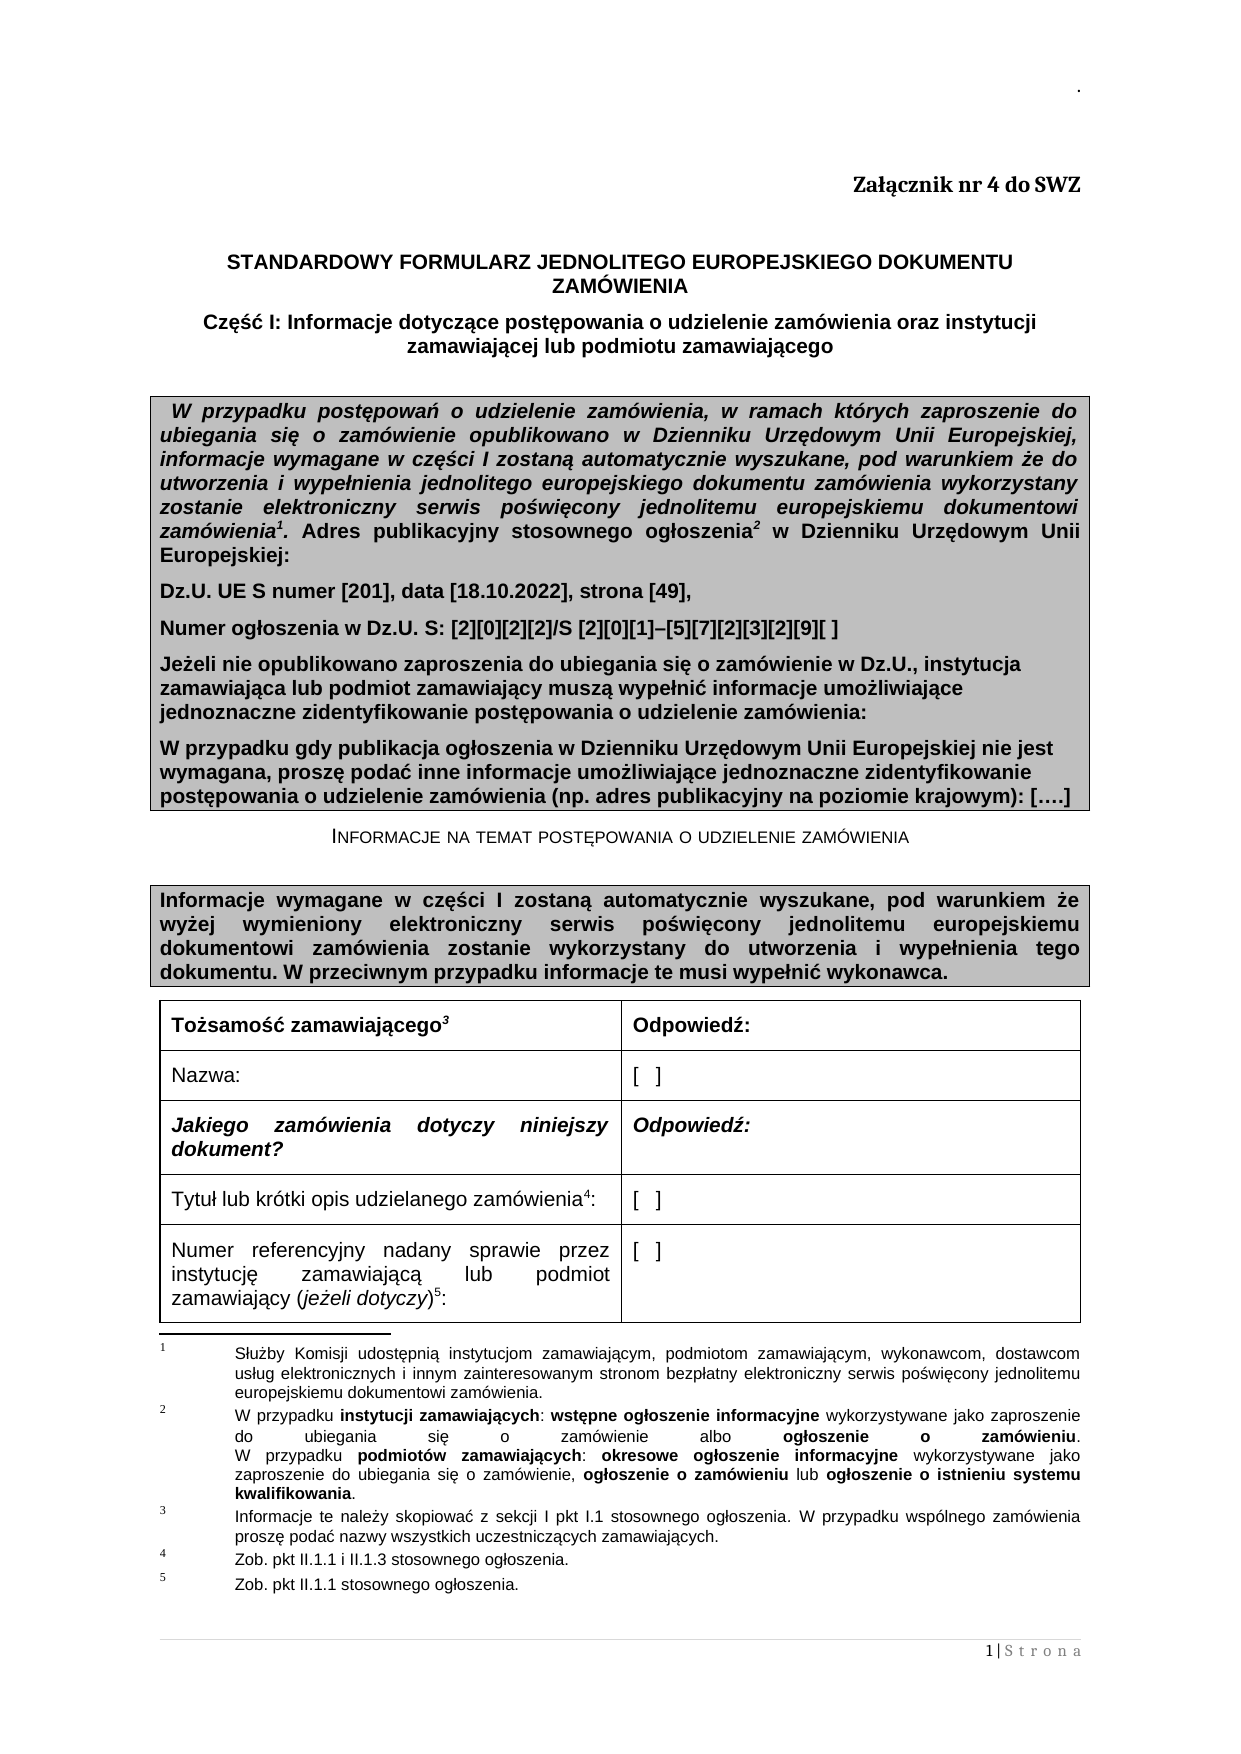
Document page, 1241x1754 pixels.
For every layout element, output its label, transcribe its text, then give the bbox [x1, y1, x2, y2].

table_cell Tytuł lub krótki opis udzielanego zamówienia: [161, 1175, 621, 1224]
text Numer ogłoszenia w Dz.U. S: [2][0][2][2]/S [2][0][1]–[5][7][2][3][2][9][ ] [151, 612, 1089, 639]
text Informacje wymagane w części I zostaną automatycznie wyszukane, pod warunkiem że wyżej wymieniony elektroniczny serwis poświęcony jednolitemu europejskiemu dokumentowi zamówienia zostanie wykorzystany do utworzenia i wypełnienia tego dokumentu. W przeciwnym przypadku informacje te musi wypełnić wykonawca. [151, 886, 1089, 986]
text Część I: Informacje dotyczące postępowania o udzielenie zamówienia oraz instytucji zamawiającej lub podmiotu zamawiającego [159, 310, 1081, 358]
table_cell Odpowiedź: [622, 1101, 1080, 1174]
table_cell Nazwa: [161, 1051, 621, 1100]
text W przypadku gdy publikacja ogłoszenia w Dzienniku Urzędowym Unii Europejskiej nie jest wymagana, proszę podać inne informacje umożliwiające jednoznaczne zidentyfikowanie postępowania o udzielenie zamówienia (np. adres publikacyjny na poziomie krajowym): [….] [151, 733, 1089, 810]
text Standardowy formularz jednolitego europejskiego dokumentu zamówienia [159, 250, 1081, 298]
table_cell [ ] [622, 1051, 1080, 1100]
text Informacje na temat postępowania o udzielenie zamówienia [159, 824, 1081, 848]
text Jeżeli nie opublikowano zaproszenia do ubiegania się o zamówienie w Dz.U., instytucja zamawiająca lub podmiot zamawiający muszą wypełnić informacje umożliwiające jednoznaczne zidentyfikowanie postępowania o udzielenie zamówienia: [151, 649, 1089, 724]
table_cell [ ] [622, 1175, 1080, 1224]
text Załącznik nr 4 do SWZ [159, 172, 1081, 198]
table_cell Jakiego zamówienia dotyczy niniejszy dokument? [161, 1101, 621, 1174]
table_header Tożsamość zamawiającego [161, 1001, 621, 1050]
text Dz.U. UE S numer [201], data [18.10.2022], strona [49], [151, 576, 1089, 603]
table_cell Numer referencyjny nadany sprawie przez instytucję zamawiającą lub podmiot zamawiający (jeżeli dotyczy): [161, 1225, 621, 1322]
text W przypadku postępowań o udzielenie zamówienia, w ramach których zaproszenie do ubiegania się o zamówienie opublikowano w Dzienniku Urzędowym Unii Europejskiej, informacje wymagane w części I zostaną automatycznie wyszukane, pod warunkiem że do utworzenia i wypełnienia jednolitego europejskiego dokumentu zamówienia wykorzystany zostanie elektroniczny serwis poświęcony jednolitemu europejskiemu dokumentowi zamówienia. Adres publikacyjny stosownego ogłoszenia w Dzienniku Urzędowym Unii Europejskiej: [151, 397, 1089, 566]
table_cell [ ] [622, 1225, 1080, 1322]
table_header Odpowiedź: [622, 1001, 1080, 1050]
